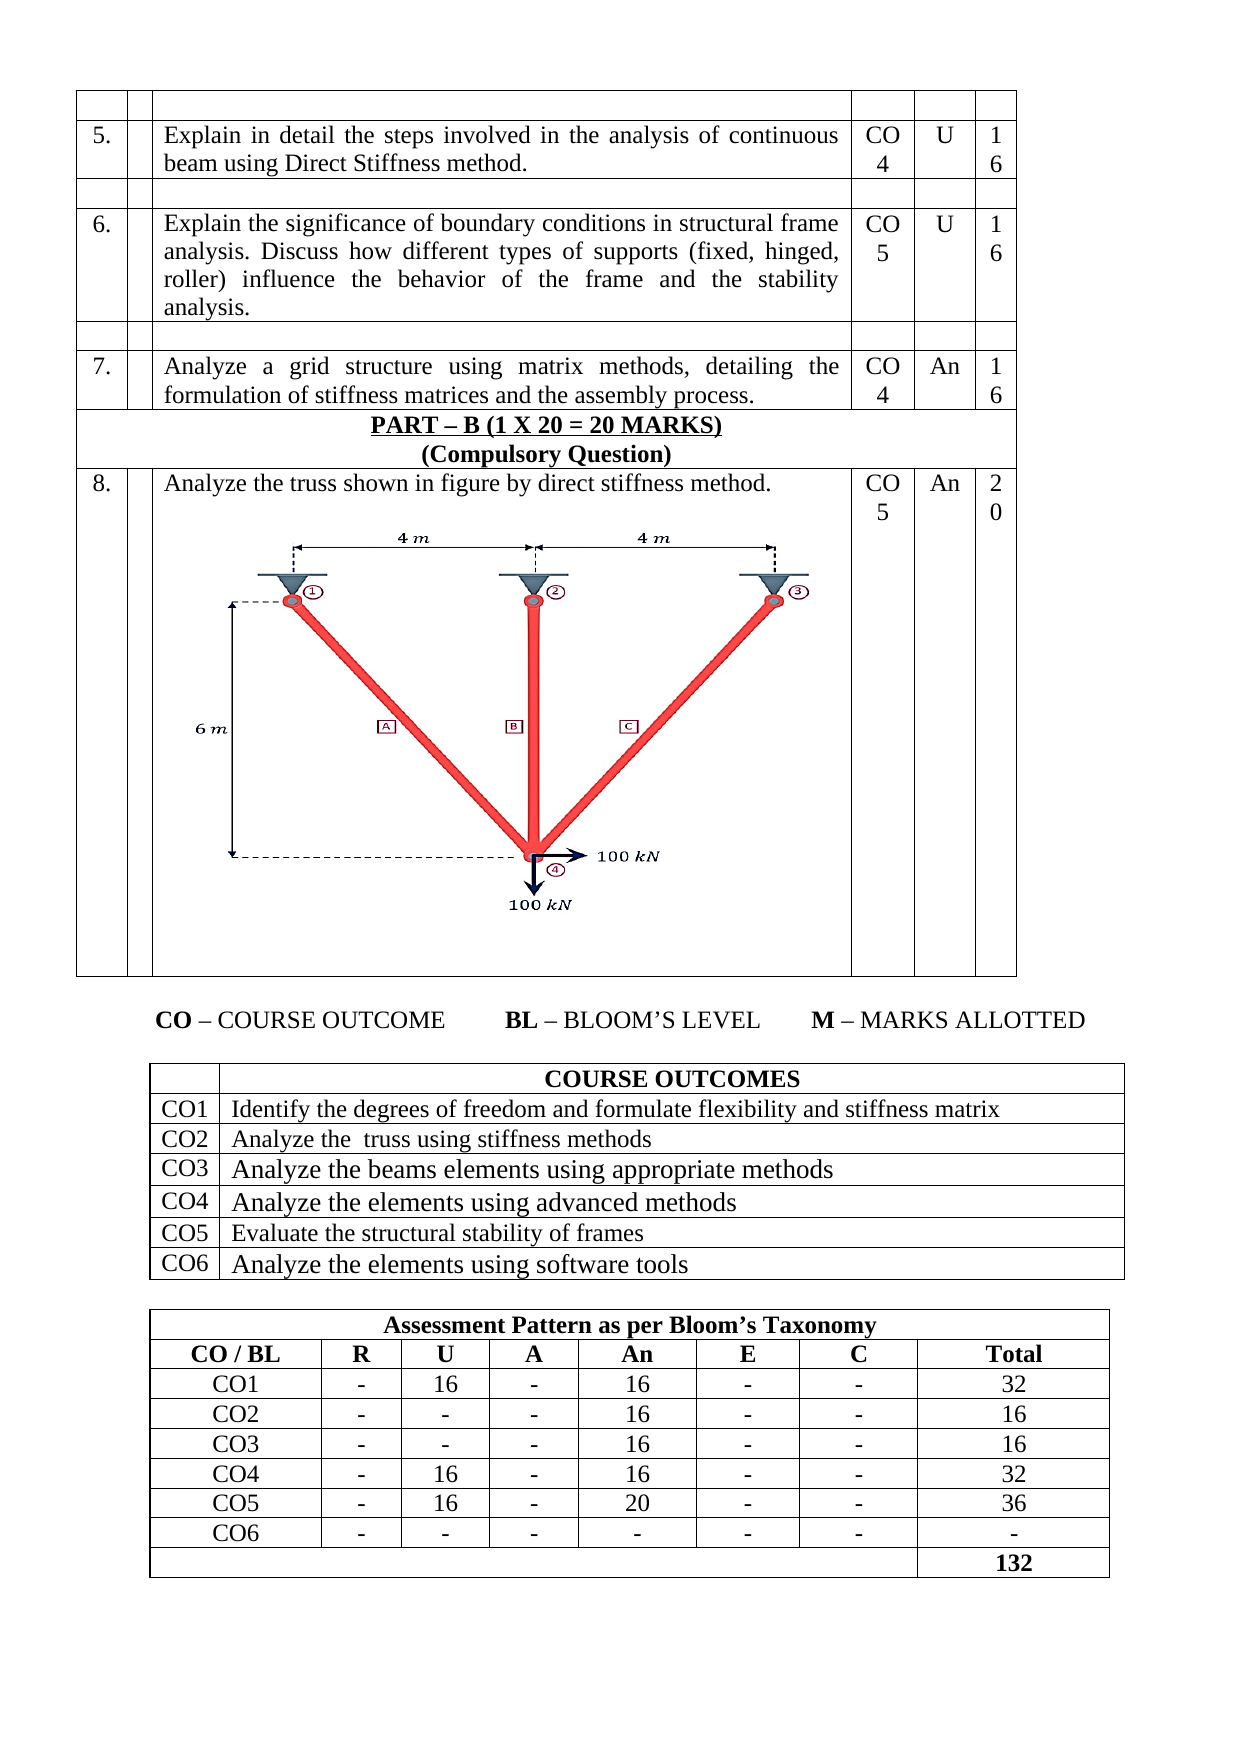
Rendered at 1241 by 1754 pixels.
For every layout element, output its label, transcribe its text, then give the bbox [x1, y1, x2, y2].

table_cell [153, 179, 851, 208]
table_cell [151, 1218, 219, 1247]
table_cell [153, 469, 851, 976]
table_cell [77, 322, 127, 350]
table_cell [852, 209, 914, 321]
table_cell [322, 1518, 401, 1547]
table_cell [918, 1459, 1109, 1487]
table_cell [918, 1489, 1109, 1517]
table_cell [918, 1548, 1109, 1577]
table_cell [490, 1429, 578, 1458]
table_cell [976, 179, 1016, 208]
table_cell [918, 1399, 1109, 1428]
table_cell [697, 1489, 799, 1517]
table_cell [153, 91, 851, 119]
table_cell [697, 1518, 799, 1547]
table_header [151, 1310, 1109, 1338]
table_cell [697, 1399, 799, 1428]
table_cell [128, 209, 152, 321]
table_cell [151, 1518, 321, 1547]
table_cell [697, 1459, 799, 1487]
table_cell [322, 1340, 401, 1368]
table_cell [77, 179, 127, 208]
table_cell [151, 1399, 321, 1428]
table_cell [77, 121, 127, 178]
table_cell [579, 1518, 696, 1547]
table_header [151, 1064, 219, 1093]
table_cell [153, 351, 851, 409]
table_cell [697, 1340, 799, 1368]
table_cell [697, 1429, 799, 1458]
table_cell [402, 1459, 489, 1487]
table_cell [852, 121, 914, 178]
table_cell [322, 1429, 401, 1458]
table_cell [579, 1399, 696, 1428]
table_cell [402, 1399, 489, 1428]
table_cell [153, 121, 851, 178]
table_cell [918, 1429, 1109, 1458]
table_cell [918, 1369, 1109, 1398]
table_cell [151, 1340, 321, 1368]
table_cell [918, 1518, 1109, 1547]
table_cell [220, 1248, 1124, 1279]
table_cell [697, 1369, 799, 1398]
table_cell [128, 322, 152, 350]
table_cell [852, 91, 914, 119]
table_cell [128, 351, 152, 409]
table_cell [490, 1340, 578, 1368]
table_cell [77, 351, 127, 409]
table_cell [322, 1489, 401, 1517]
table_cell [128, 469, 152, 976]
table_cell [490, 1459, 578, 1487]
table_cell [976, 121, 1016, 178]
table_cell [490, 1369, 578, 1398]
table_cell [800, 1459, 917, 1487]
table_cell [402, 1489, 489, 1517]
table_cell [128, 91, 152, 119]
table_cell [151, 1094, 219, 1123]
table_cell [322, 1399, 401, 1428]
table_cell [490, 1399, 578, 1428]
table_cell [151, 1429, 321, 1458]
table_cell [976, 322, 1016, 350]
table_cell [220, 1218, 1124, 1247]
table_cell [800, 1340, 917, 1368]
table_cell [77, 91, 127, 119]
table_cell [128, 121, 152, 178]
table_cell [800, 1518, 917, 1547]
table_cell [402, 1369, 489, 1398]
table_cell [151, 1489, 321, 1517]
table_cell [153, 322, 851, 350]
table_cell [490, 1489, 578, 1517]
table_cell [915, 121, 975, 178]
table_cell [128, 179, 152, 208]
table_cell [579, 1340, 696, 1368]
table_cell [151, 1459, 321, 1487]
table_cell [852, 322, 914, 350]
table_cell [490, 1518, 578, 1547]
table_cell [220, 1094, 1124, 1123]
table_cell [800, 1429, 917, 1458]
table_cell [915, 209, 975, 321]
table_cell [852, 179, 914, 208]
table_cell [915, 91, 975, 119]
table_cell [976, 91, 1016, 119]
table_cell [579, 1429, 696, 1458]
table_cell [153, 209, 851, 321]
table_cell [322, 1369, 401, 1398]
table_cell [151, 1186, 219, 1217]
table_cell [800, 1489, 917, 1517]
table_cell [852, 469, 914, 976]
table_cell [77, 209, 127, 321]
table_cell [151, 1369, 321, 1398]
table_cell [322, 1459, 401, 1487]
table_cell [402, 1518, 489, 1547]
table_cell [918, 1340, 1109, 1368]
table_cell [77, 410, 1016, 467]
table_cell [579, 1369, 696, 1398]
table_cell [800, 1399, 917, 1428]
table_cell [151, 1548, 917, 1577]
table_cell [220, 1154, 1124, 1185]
picture [187, 525, 817, 919]
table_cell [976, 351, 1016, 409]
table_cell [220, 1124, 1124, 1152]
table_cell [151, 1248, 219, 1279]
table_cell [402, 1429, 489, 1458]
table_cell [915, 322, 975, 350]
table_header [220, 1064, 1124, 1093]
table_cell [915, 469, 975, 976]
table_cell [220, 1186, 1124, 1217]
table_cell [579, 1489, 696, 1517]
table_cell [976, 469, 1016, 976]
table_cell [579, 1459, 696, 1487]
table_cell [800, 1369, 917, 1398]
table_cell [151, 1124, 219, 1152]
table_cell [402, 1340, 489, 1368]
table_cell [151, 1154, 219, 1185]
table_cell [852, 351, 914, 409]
text CO – COURSE OUTCOME BL – BLOOM’S LEVEL M – MARKS ALLOTTED [150, 1006, 1090, 1034]
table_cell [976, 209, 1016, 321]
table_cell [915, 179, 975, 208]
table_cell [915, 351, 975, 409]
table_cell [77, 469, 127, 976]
